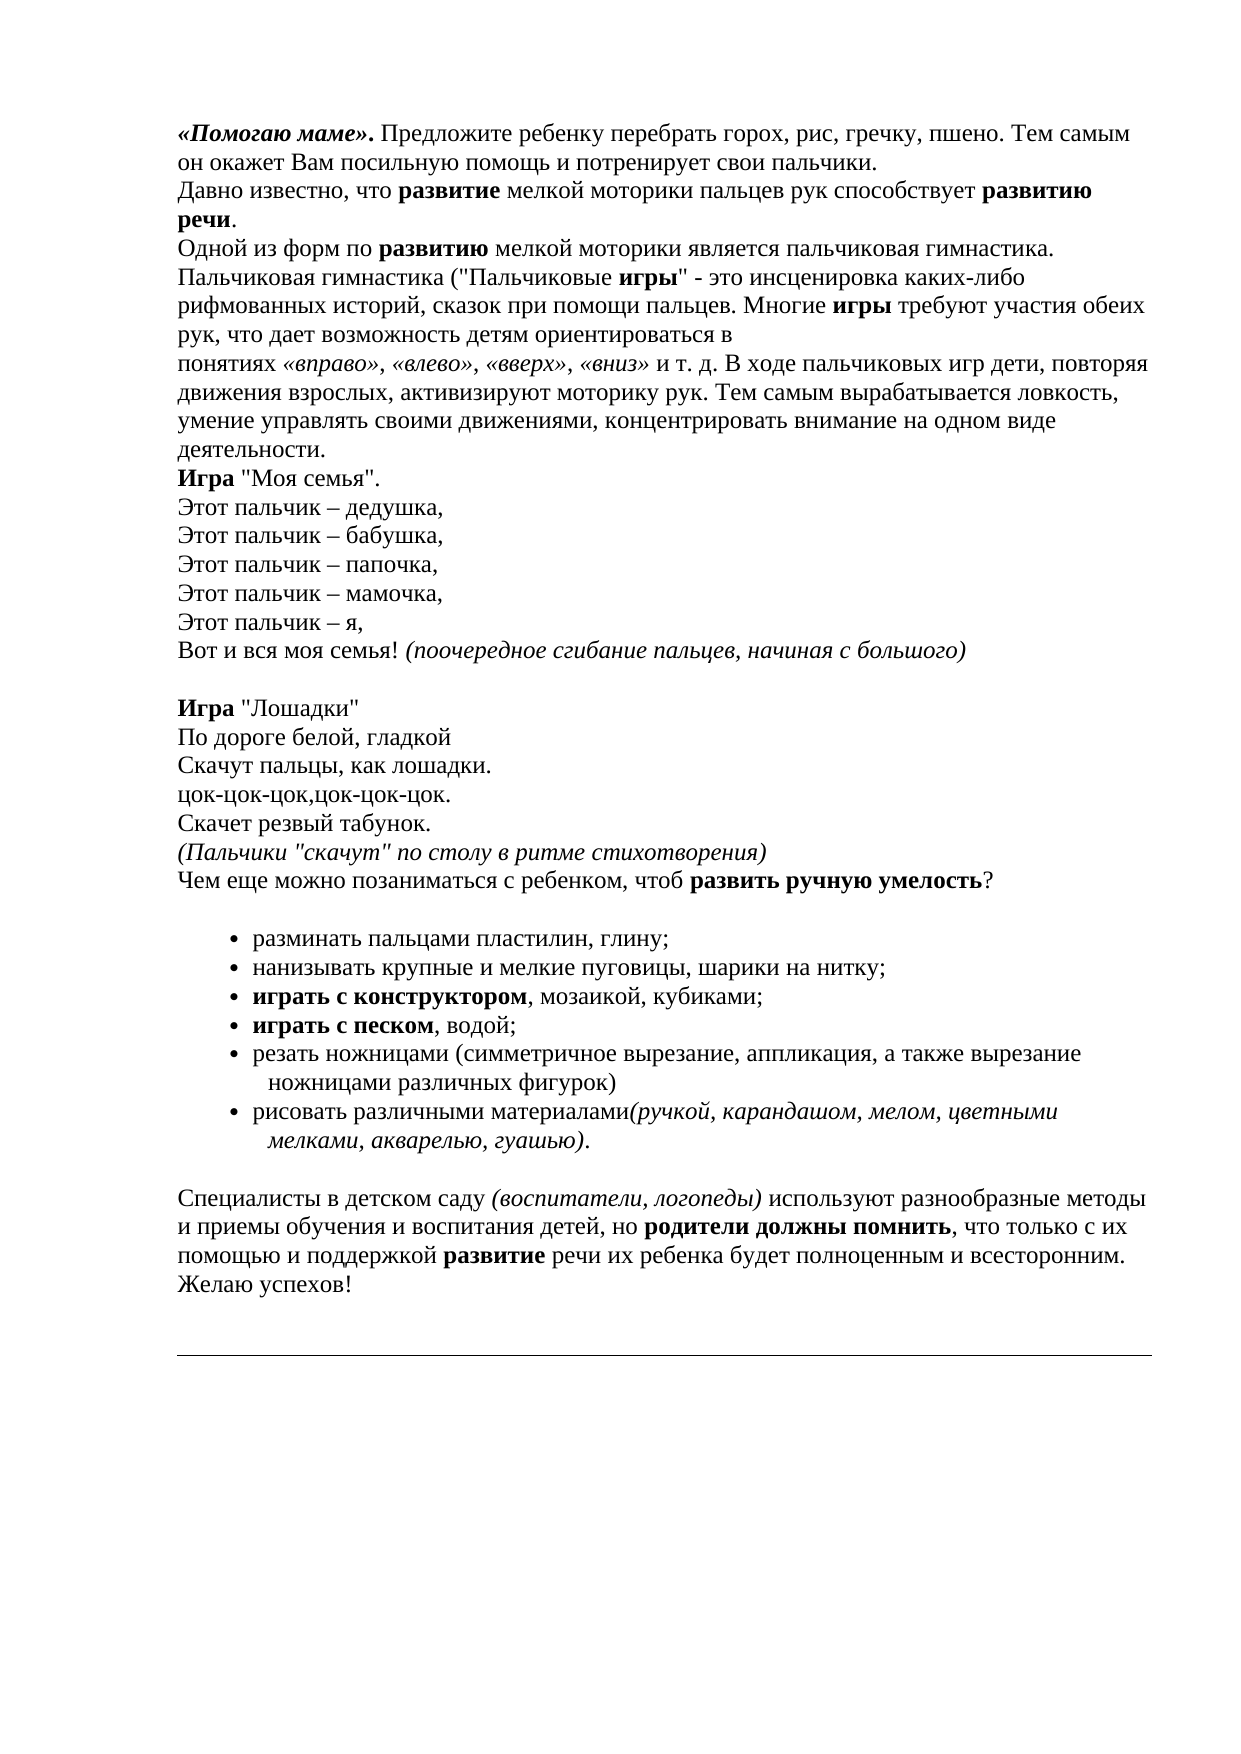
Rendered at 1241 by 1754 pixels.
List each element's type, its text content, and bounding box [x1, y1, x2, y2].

text Чем еще можно позаниматься с ребенком, чтоб развить ручную умелость? [177, 866, 1152, 894]
list играть с конструктором, мозаикой, кубиками; [230, 981, 1152, 1010]
text цок-цок-цок,цок-цок-цок. [177, 779, 1152, 808]
text Давно известно, что развитие мелкой моторики пальцев рук способствует развитию речи. [177, 176, 1152, 233]
text Специалисты в детском саду (воспитатели, логопеды) используют разнообразные методы и приемы обучения и воспитания детей, но родители должны помнить, что только с их помощью и поддержкой развитие речи их ребенка будет полноценным и всесторонним. Желаю успехов! [177, 1183, 1152, 1298]
text По дороге белой, гладкой [177, 722, 1152, 751]
text Этот пальчик – мамочка, [177, 578, 1152, 607]
text Этот пальчик – я, [177, 607, 1152, 636]
text Игра "Моя семья". [177, 463, 1152, 492]
text Скачут пальцы, как лошадки. [177, 751, 1152, 779]
text Одной из форм по развитию мелкой моторики является пальчиковая гимнастика. [177, 233, 1152, 262]
list нанизывать крупные и мелкие пуговицы, шарики на нитку; [230, 952, 1152, 981]
list играть с песком, водой; [230, 1010, 1152, 1038]
list резать ножницами (симметричное вырезание, аппликация, а также вырезание ножницами различных фигурок) [230, 1038, 1152, 1096]
text Вот и вся моя семья! (поочередное сгибание пальцев, начиная с большого) [177, 636, 1152, 664]
text Этот пальчик – бабушка, [177, 521, 1152, 549]
text Этот пальчик – дедушка, [177, 492, 1152, 521]
list рисовать различными материалами(ручкой, карандашом, мелом, цветными мелками, акварелью, гуашью). [230, 1096, 1152, 1153]
text «Помогаю маме». Предложите ребенку перебрать горох, рис, гречку, пшено. Тем самым он окажет Вам посильную помощь и потренирует свои пальчики. [177, 118, 1152, 176]
text Пальчиковая гимнастика ("Пальчиковые игры" - это инсценировка каких-либо рифмованных историй, сказок при помощи пальцев. Многие игры требуют участия обеих рук, что дает возможность детям ориентироваться в понятиях «вправо», «влево», «вверх», «вниз» и т. д. В ходе пальчиковых игр дети, повторяя движения взрослых, активизируют моторику рук. Тем самым вырабатывается ловкость, умение управлять своими движениями, концентрировать внимание на одном виде деятельности. [177, 262, 1152, 463]
text Этот пальчик – папочка, [177, 549, 1152, 578]
text Игра "Лошадки" [177, 693, 1152, 722]
text (Пальчики "скачут" по столу в ритме стихотворения) [177, 837, 1152, 866]
list разминать пальцами пластилин, глину; [230, 923, 1152, 952]
text Скачет резвый табунок. [177, 808, 1152, 837]
